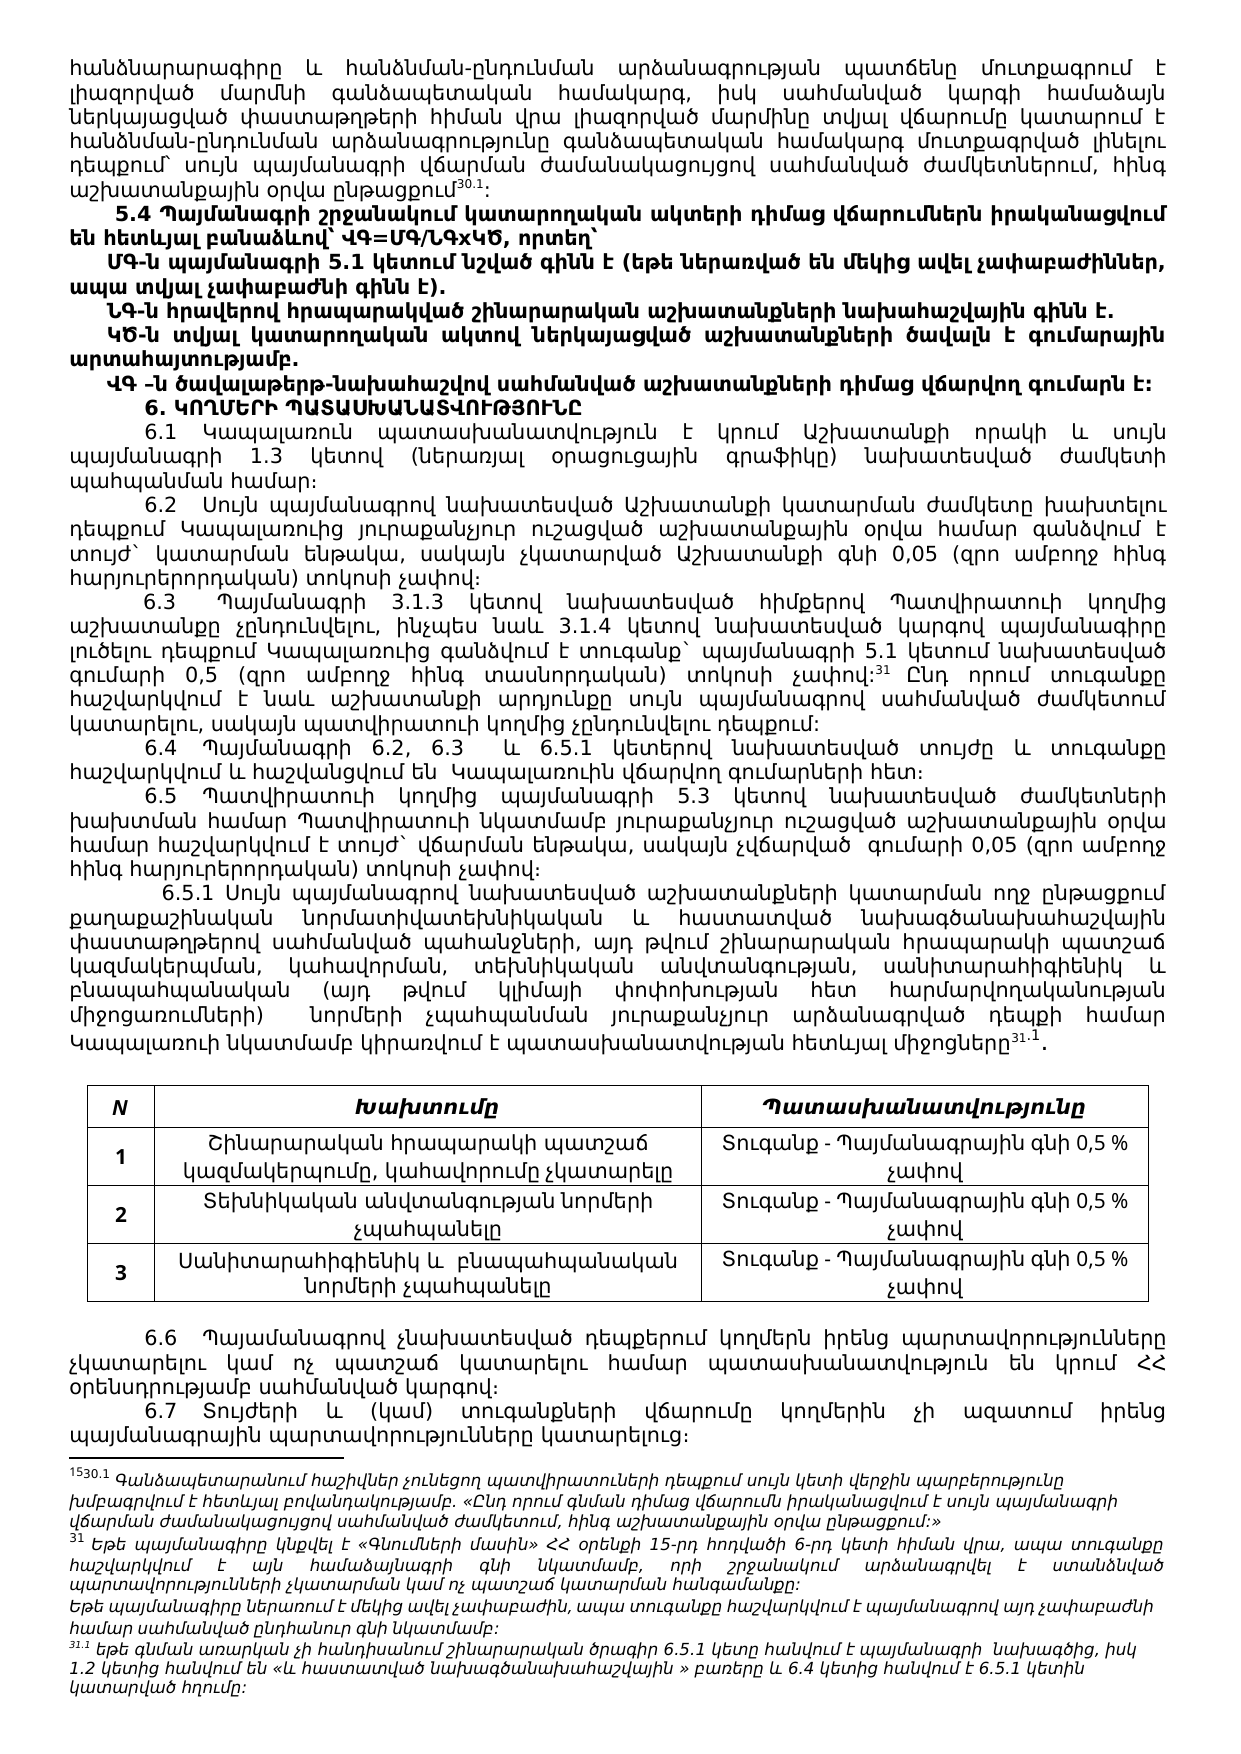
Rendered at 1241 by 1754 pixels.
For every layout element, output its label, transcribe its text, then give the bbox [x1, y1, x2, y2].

text ՎԳ –ն ծավալաթերթ-նախահաշվով սահմանված աշխատանքների դիմաց վճարվող գումարն է: [69, 372, 1167, 396]
table_cell Շինարարական հրապարակի պատշաճ կազմակերպումը, կահավորումը չկատարելը [155, 1128, 701, 1185]
text ՄԳ-ն պայմանագրի 5.1 կետում նշված գինն է (եթե ներառված են մեկից ավել չափաբաժիններ, ապա տվյալ չափաբաժնի գինն է). [69, 250, 1167, 299]
table_header Պատասխանատվությունը [702, 1086, 1148, 1127]
text 6.3 Պայմանագրի 3.1.3 կետով նախատեսված հիմքերով Պատվիրատուի կողմից աշխատանքը չընդունվելու, ինչպես նաև 3.1.4 կետով նախատեսված կարգով պայմանագիրը լուծելու դեպքում Կապալառուից գանձվում է տուգանք` պայմանագրի 5.1 կետում նախատեսված գումարի 0,5 (զրո ամբողջ հինգ տասնորդական) տոկոսի չափով:31Ընդ որում տուգանքը հաշվարկվում է նաև աշխատանքի արդյունքը սույն պայմանագրով սահմանված ժամկետում կատարելու, սակայն պատվիրատուի կողմից չընդունվելու դեպքում: [69, 590, 1167, 736]
text 6.6 Պայամանագրով չնախատեսված դեպքերում կողմերն իրենց պարտավորությունները չկատարելու կամ ոչ պատշաճ կատարելու համար պատասխանատվություն են կրում ՀՀ օրենսդրությամբ սահմանված կարգով։ [69, 1326, 1167, 1399]
table_header Խախտումը [155, 1086, 701, 1127]
table_cell Սանիտարահիգիենիկ և բնապահպանական նորմերի չպահպանելը [155, 1244, 701, 1301]
table_cell 2 [88, 1186, 154, 1243]
table_cell 1 [88, 1128, 154, 1185]
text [69, 56, 1167, 202]
text 6.2 Սույն պայմանագրով նախատեսված Աշխատանքի կատարման ժամկետը խախտելու դեպքում Կապալառուից յուրաքանչյուր ուշացված աշխատանքային օրվա համար գանձվում է տույժ` կատարման ենթակա, սակայն չկատարված Աշխատանքի գնի 0,05 (զրո ամբողջ հինգ հարյուրերորդական) տոկոսի չափով։ [69, 493, 1167, 590]
text 5.4 Պայմանագրի շրջանակում կատարողական ակտերի դիմաց վճարումներն իրականացվում են հետևյալ բանաձևով՝ ՎԳ=ՄԳ/ՆԳxԿԾ, որտեղ՝ [69, 202, 1167, 250]
text 6.1 Կապալառուն պատասխանատվություն է կրում Աշխատանքի որակի և սույն պայմանագրի 1.3 կետով (ներառյալ օրացուցային գրաֆիկը) նախատեսված ժամկետի պահպանման համար։ [69, 420, 1167, 493]
text 6. ԿՈՂՄԵՐԻ ՊԱՏԱՍԽԱՆԱՏՎՈՒԹՅՈՒՆԸ [69, 396, 1167, 420]
text ՆԳ-ն հրավերով հրապարակված շինարարական աշխատանքների նախահաշվային գինն է. [69, 299, 1167, 323]
text 6.7 Տույժերի և (կամ) տուգանքների վճարումը կողմերին չի ազատում իրենց պայմանագրային պարտավորությունները կատարելուց։ [69, 1399, 1167, 1448]
table_header N [88, 1086, 154, 1127]
text 6.4 Պայմանագրի 6.2, 6.3 և 6.5.1 կետերով նախատեսված տույժը և տուգանքը հաշվարկվում և հաշվանցվում են Կապալառուին վճարվող գումարների հետ։ [69, 736, 1167, 784]
text ԿԾ-ն տվյալ կատարողական ակտով ներկայացված աշխատանքների ծավալն է գումարային արտահայտությամբ. [69, 323, 1167, 372]
table_cell 3 [88, 1244, 154, 1301]
table_cell Տուգանք - Պայմանագրային գնի 0,5 % չափով [702, 1128, 1148, 1185]
table_cell Տեխնիկական անվտանգության նորմերի չպահպանելը [155, 1186, 701, 1243]
table_cell Տուգանք - Պայմանագրային գնի 0,5 % չափով [702, 1186, 1148, 1243]
text 6.5 Պատվիրատուի կողմից պայմանագրի 5.3 կետով նախատեսված ժամկետների խախտման համար Պատվիրատուի նկատմամբ յուրաքանչյուր ուշացված աշխատանքային օրվա համար հաշվարկվում է տույժ` վճարման ենթակա, սակայն չվճարված գումարի 0,05 (զրո ամբողջ հինգ հարյուրերորդական) տոկոսի չափով։ [69, 784, 1167, 881]
table_cell Տուգանք - Պայմանագրային գնի 0,5 % չափով [702, 1244, 1148, 1301]
text 6.5.1 Սույն պայմանագրով նախատեսված աշխատանքների կատարման ողջ ընթացքում քաղաքաշինական նորմատիվատեխնիկական և հաստատված նախագծանախահաշվային փաստաթղթերով սահմանված պահանջների, այդ թվում շինարարական հրապարակի պատշաճ կազմակերպման, կահավորման, տեխնիկական անվտանգության, սանիտարահիգիենիկ և բնապահպանական (այդ թվում կլիմայի փոփոխության հետ հարմարվողականության միջոցառումների) նորմերի չպահպանման յուրաքանչյուր արձանագրված դեպքի համար Կապալառուի նկատմամբ կիրառվում է պատասխանատվության հետևյալ միջոցները31.1. [69, 881, 1167, 1056]
